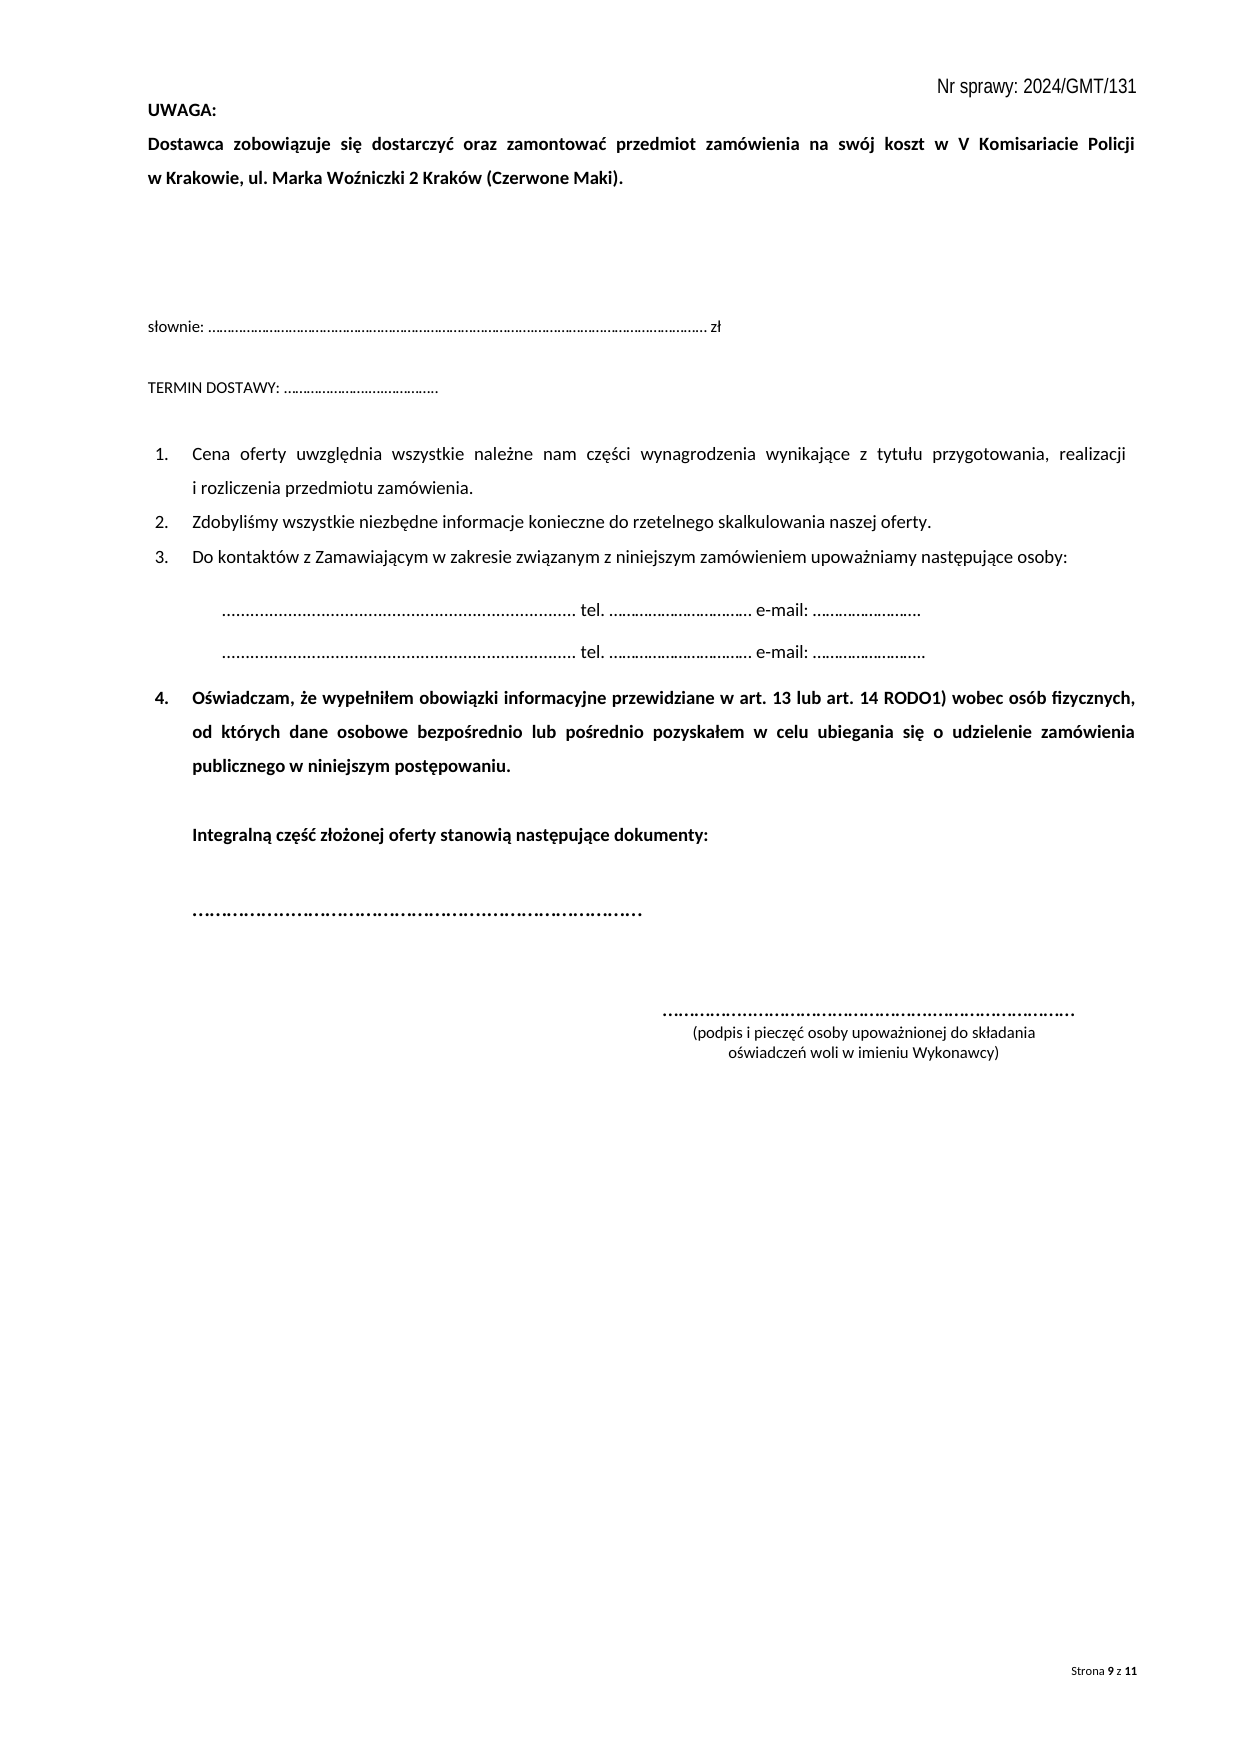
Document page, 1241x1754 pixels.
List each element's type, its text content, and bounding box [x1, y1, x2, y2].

text Dostawca zobowiązuje się dostarczyć oraz zamontować przedmiot zamówienia na swój koszt w V Komisariacie Policji w Krakowie, ul. Marka Woźniczki 2 Kraków (Czerwone Maki). [148, 132, 1137, 189]
text ........................................................................... tel. …………………………… e-mail: …………………….. [185, 640, 1137, 663]
text (podpis i pieczęć osoby upoważnionej do składania [590, 1022, 1137, 1042]
list Zdobyliśmy wszystkie niezbędne informacje konieczne do rzetelnego skalkulowania naszej oferty. [154, 510, 1137, 533]
list Oświadczam, że wypełniłem obowiązki informacyjne przewidziane w art. 13 lub art. 14 RODO1) wobec osób fizycznych, od których dane osobowe bezpośrednio lub pośrednio pozyskałem w celu ubiegania się o udzielenie zamówienia publicznego w niniejszym postępowaniu. [154, 686, 1137, 778]
text ........................................................................... tel. …………………………… e-mail: ……………………. [185, 598, 1137, 621]
text ……………..…………………………….……………………… [192, 892, 1137, 923]
list Cena oferty uwzględnia wszystkie należne nam części wynagrodzenia wynikające z tytułu przygotowania, realizacji i rozliczenia przedmiotu zamówienia. [154, 442, 1137, 499]
list Do kontaktów z Zamawiającym w zakresie związanym z niniejszym zamówieniem upoważniamy następujące osoby: [154, 545, 1137, 568]
text TERMIN DOSTAWY: ………………….….………….. [148, 377, 1137, 397]
text UWAGA: [148, 98, 1137, 121]
text Integralną część złożonej oferty stanowią następujące dokumenty: [192, 823, 1137, 846]
text oświadczeń woli w imieniu Wykonawcy) [590, 1042, 1137, 1063]
text ……………..…………………………….……………………… [148, 994, 1137, 1022]
text słownie: ………………………………………………………………………….……………………………………… zł [148, 316, 1137, 336]
